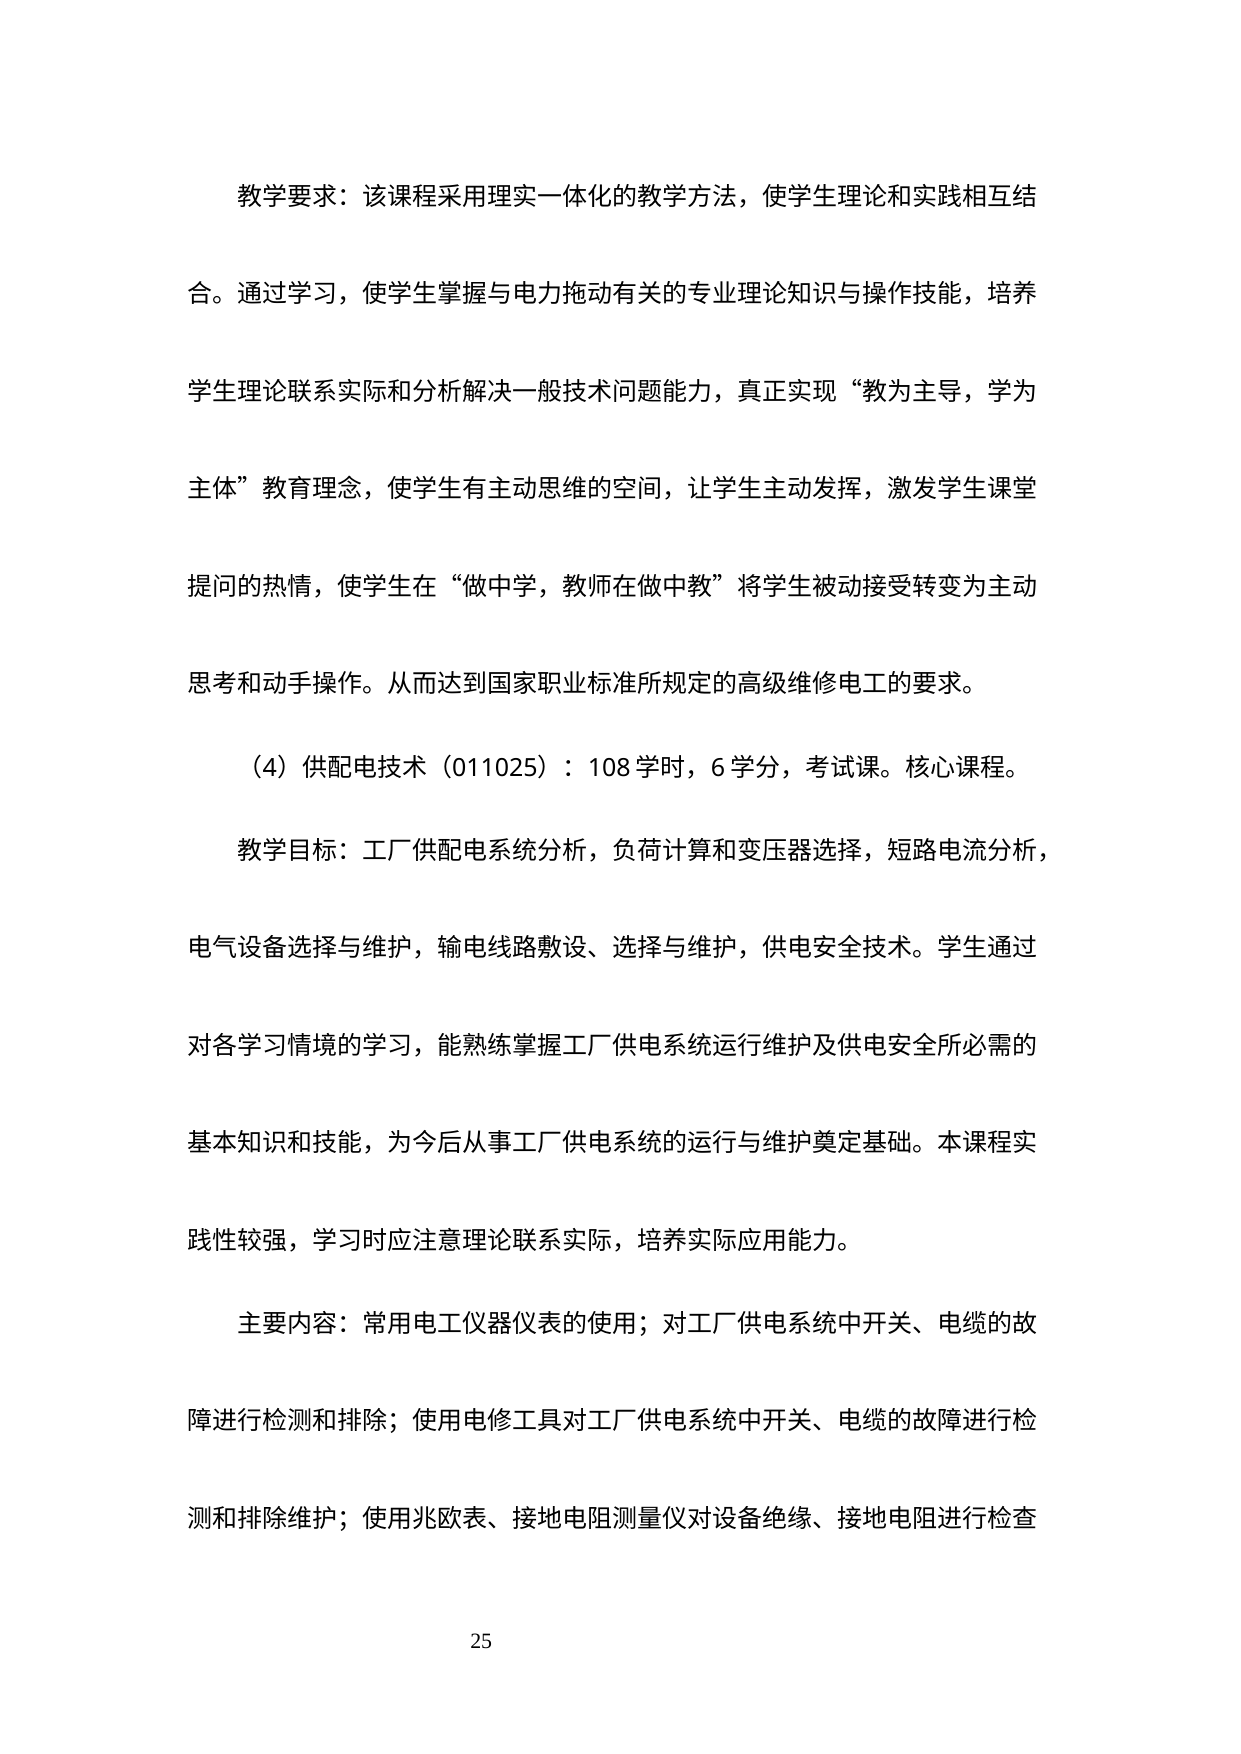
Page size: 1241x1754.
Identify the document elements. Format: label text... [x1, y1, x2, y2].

text 教学目标：工厂供配电系统分析，负荷计算和变压器选择，短路电流分析，电气设备选择与维护，输电线路敷设、选择与维护，供电安全技术。学生通过对各学习情境的学习，能熟练掌握工厂供电系统运行维护及供电安全所必需的基本知识和技能，为今后从事工厂供电系统的运行与维护奠定基础。本课程实践性较强，学习时应注意理论联系实际，培养实际应用能力。 [187, 816, 1053, 1271]
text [187, 1289, 1053, 1549]
text 教学要求：该课程采用理实一体化的教学方法，使学生理论和实践相互结合。通过学习，使学生掌握与电力拖动有关的专业理论知识与操作技能，培养学生理论联系实际和分析解决一般技术问题能力，真正实现“教为主导，学为主体”教育理念，使学生有主动思维的空间，让学生主动发挥，激发学生课堂提问的热情，使学生在“做中学，教师在做中教”将学生被动接受转变为主动思考和动手操作。从而达到国家职业标准所规定的高级维修电工的要求。 [187, 162, 1053, 714]
text （4）供配电技术（011025）：108学时，6学分，考试课。核心课程。 [187, 733, 1053, 798]
